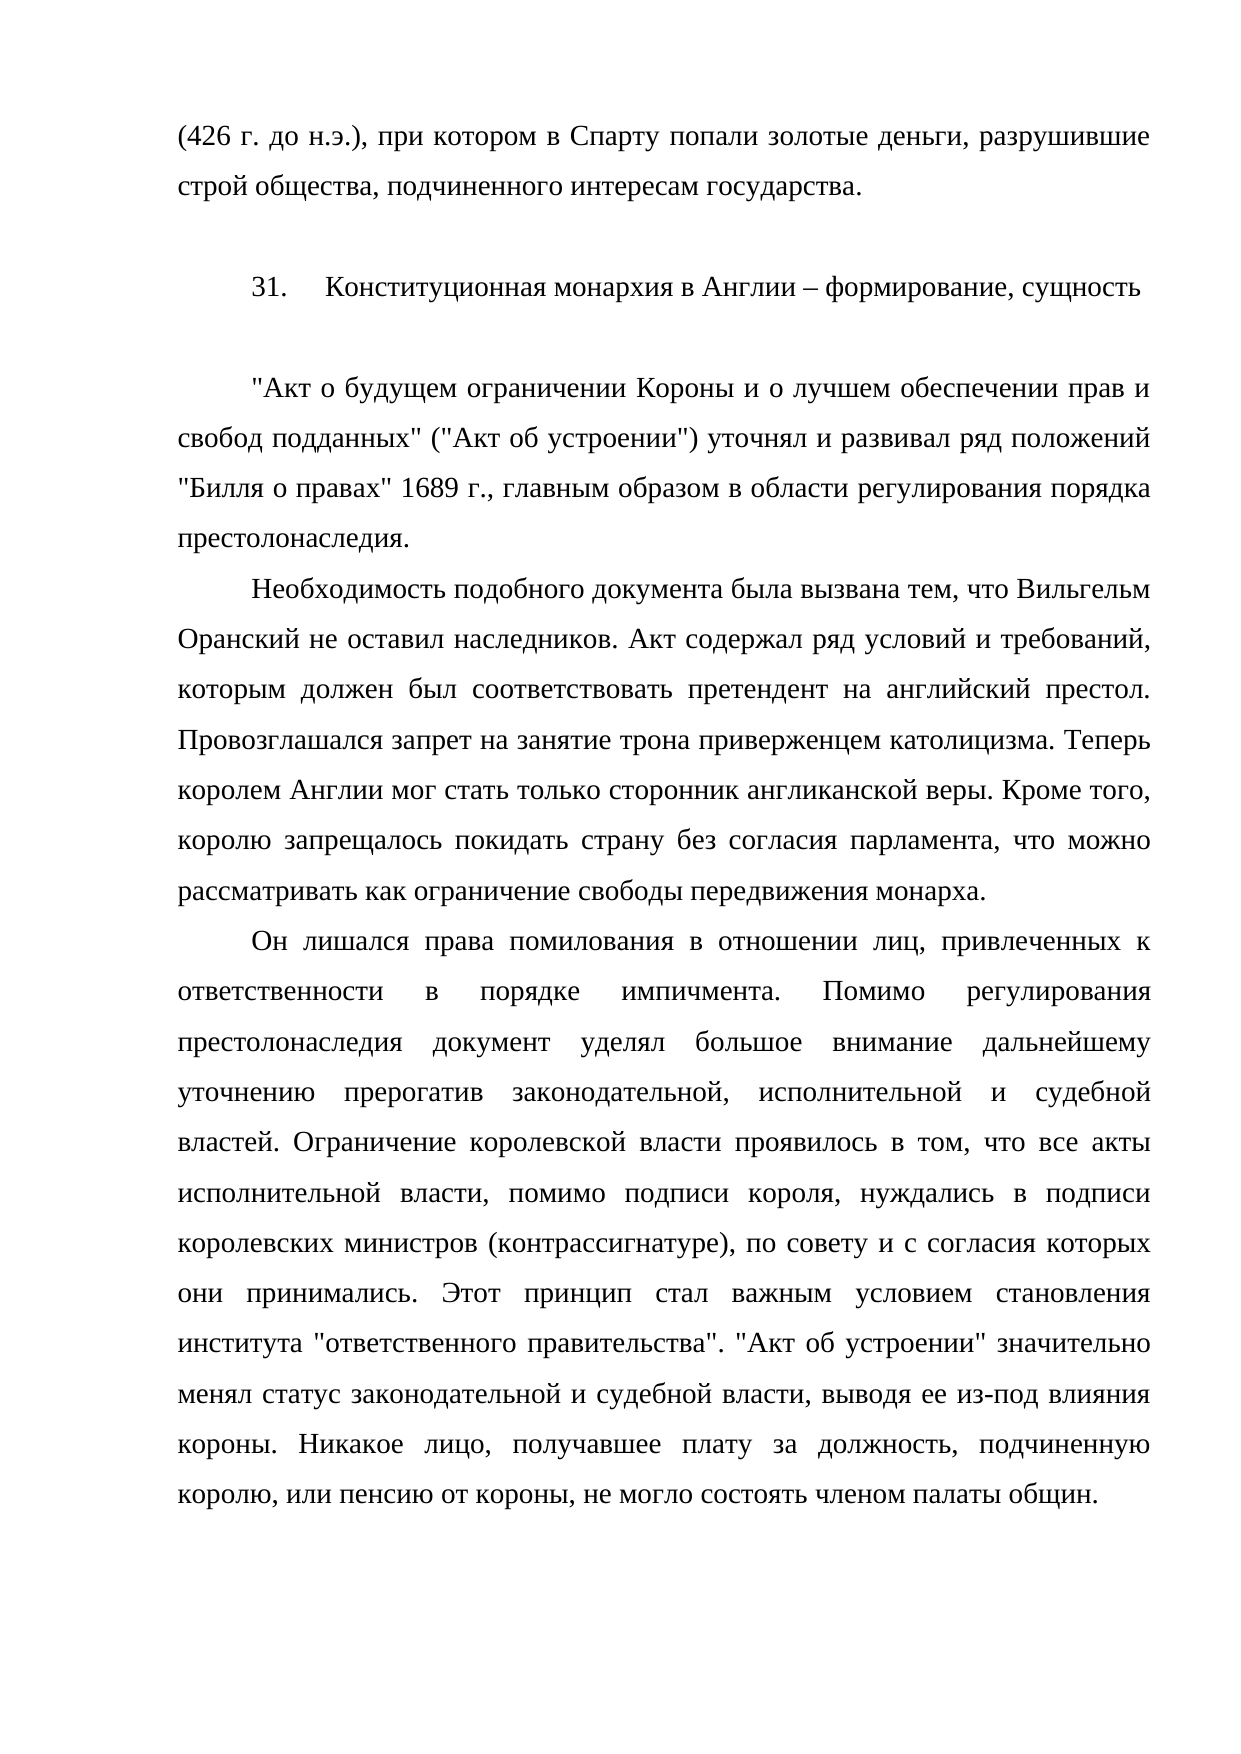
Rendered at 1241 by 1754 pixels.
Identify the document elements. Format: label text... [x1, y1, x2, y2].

text "Акт о будущем ограничении Короны и о лучшем обеспечении прав и свобод подданных" ("Акт об устроении") уточнял и развивал ряд положений "Билля о правах" ., главным образом в области регулирования порядка престолонаследия. [177, 370, 1152, 554]
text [177, 118, 1152, 202]
list Конституционная монархия в Англии – формирование, сущность [177, 269, 1152, 303]
text Он лишался права помилования в отношении лиц, привлеченных к ответственности в порядке импичмента. Помимо регулирования престолонаследия документ уделял большое внимание дальнейшему уточнению прерогатив законодательной, исполнительной и судебной властей. Ограничение королевской власти проявилось в том, что все акты исполнительной власти, помимо подписи короля, нуждались в подписи королевских министров (контрассигнатуре), по совету и с согласия которых они принимались. Этот принцип стал важным условием становления института "ответственного правительства". "Акт об устроении" значительно менял статус законодательной и судебной власти, выводя ее из-под влияния короны. Никакое лицо, получавшее плату за должность, подчиненную королю, или пенсию от короны, не могло состоять членом палаты общин. [177, 923, 1152, 1510]
text Необходимость подобного документа была вызвана тем, что Вильгельм Оранский не оставил наследников. Акт содержал ряд условий и требований, которым должен был соответствовать претендент на английский престол. Провозглашался запрет на занятие трона приверженцем католицизма. Теперь королем Англии мог стать только сторонник англиканской веры. Кроме того, королю запрещалось покидать страну без согласия парламента, что можно рассматривать как ограничение свободы передвижения монарха. [177, 571, 1152, 906]
